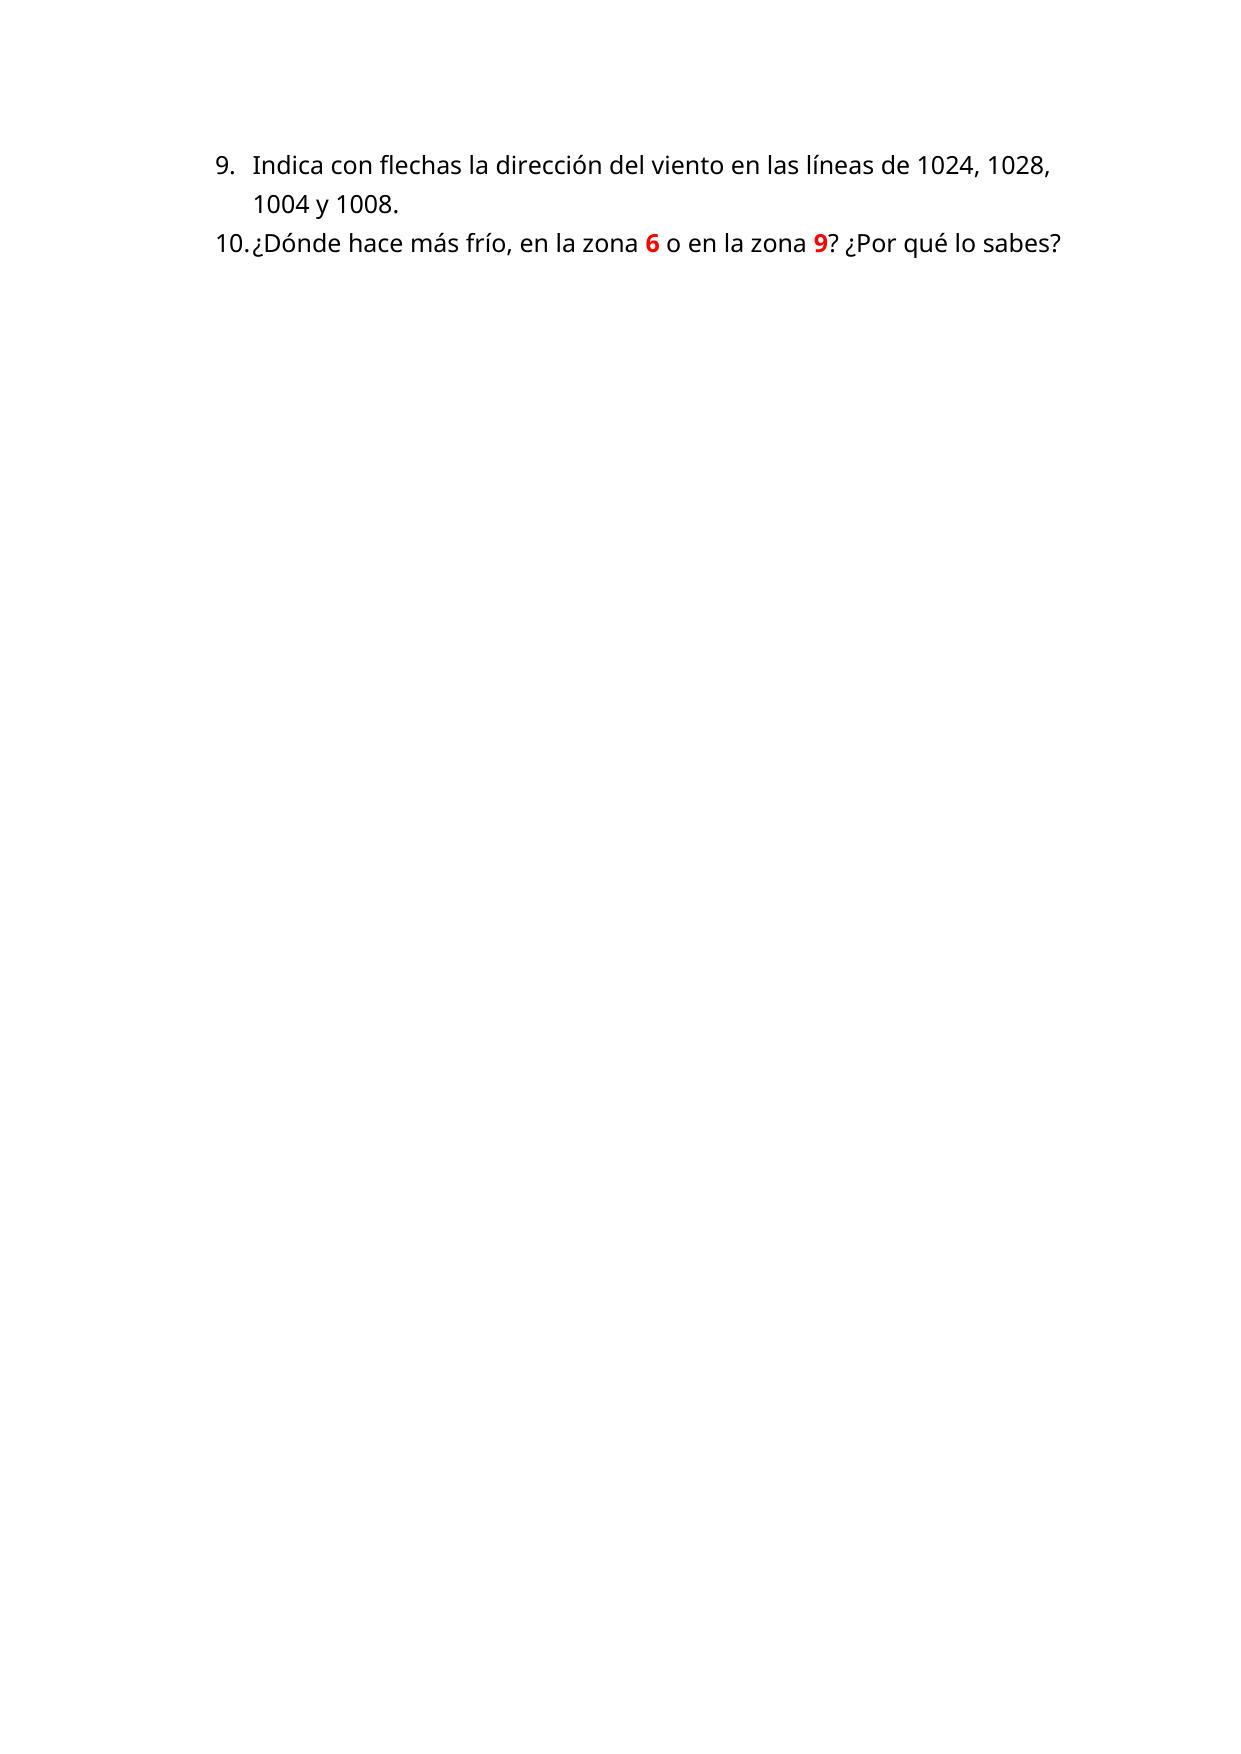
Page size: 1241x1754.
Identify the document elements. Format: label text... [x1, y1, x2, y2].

list ¿Dónde hace más frío, en la zona 6 o en la zona 9? ¿Por qué lo sabes? [215, 226, 1078, 260]
list Indica con flechas la dirección del viento en las líneas de 1024, 1028, 1004 y 1008. [215, 148, 1078, 221]
